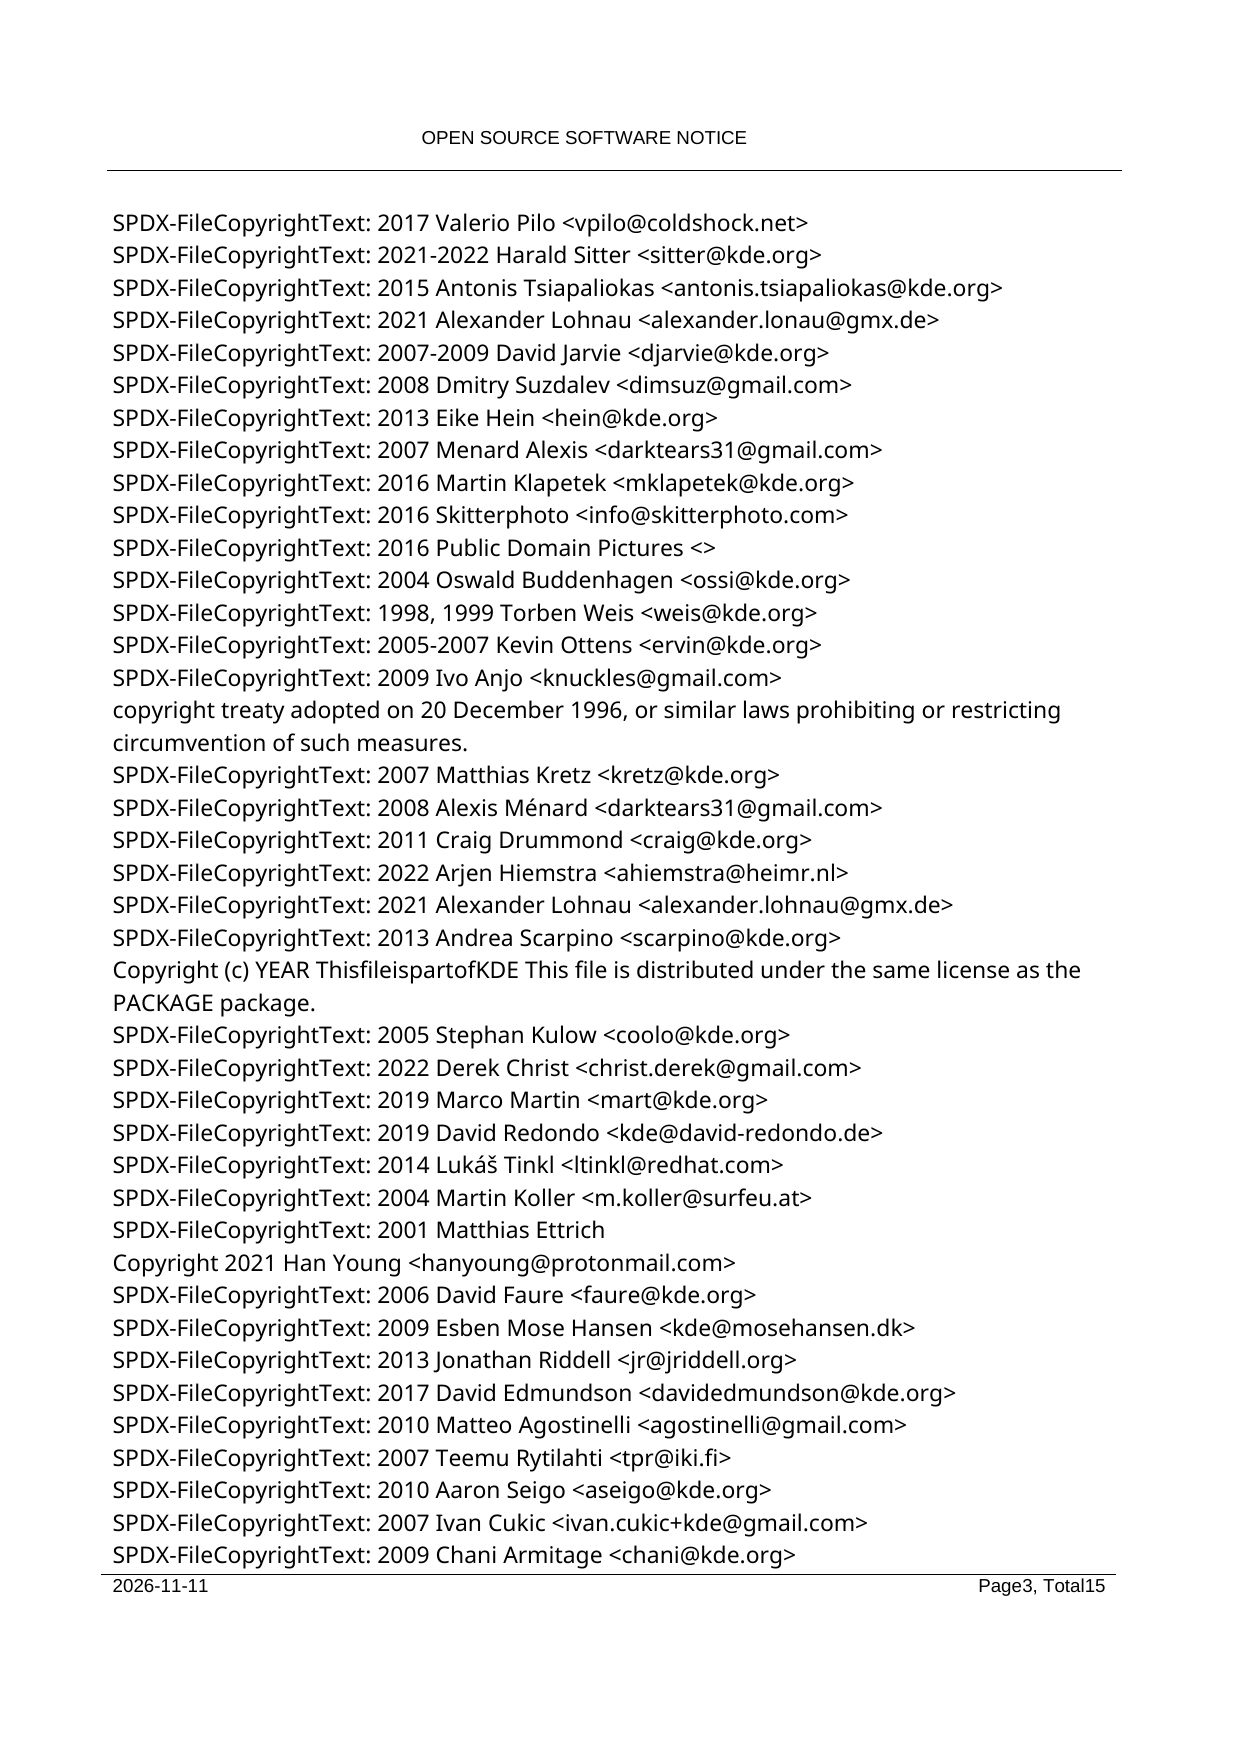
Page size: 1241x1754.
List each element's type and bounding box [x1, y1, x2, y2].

text [112, 206, 1128, 1571]
